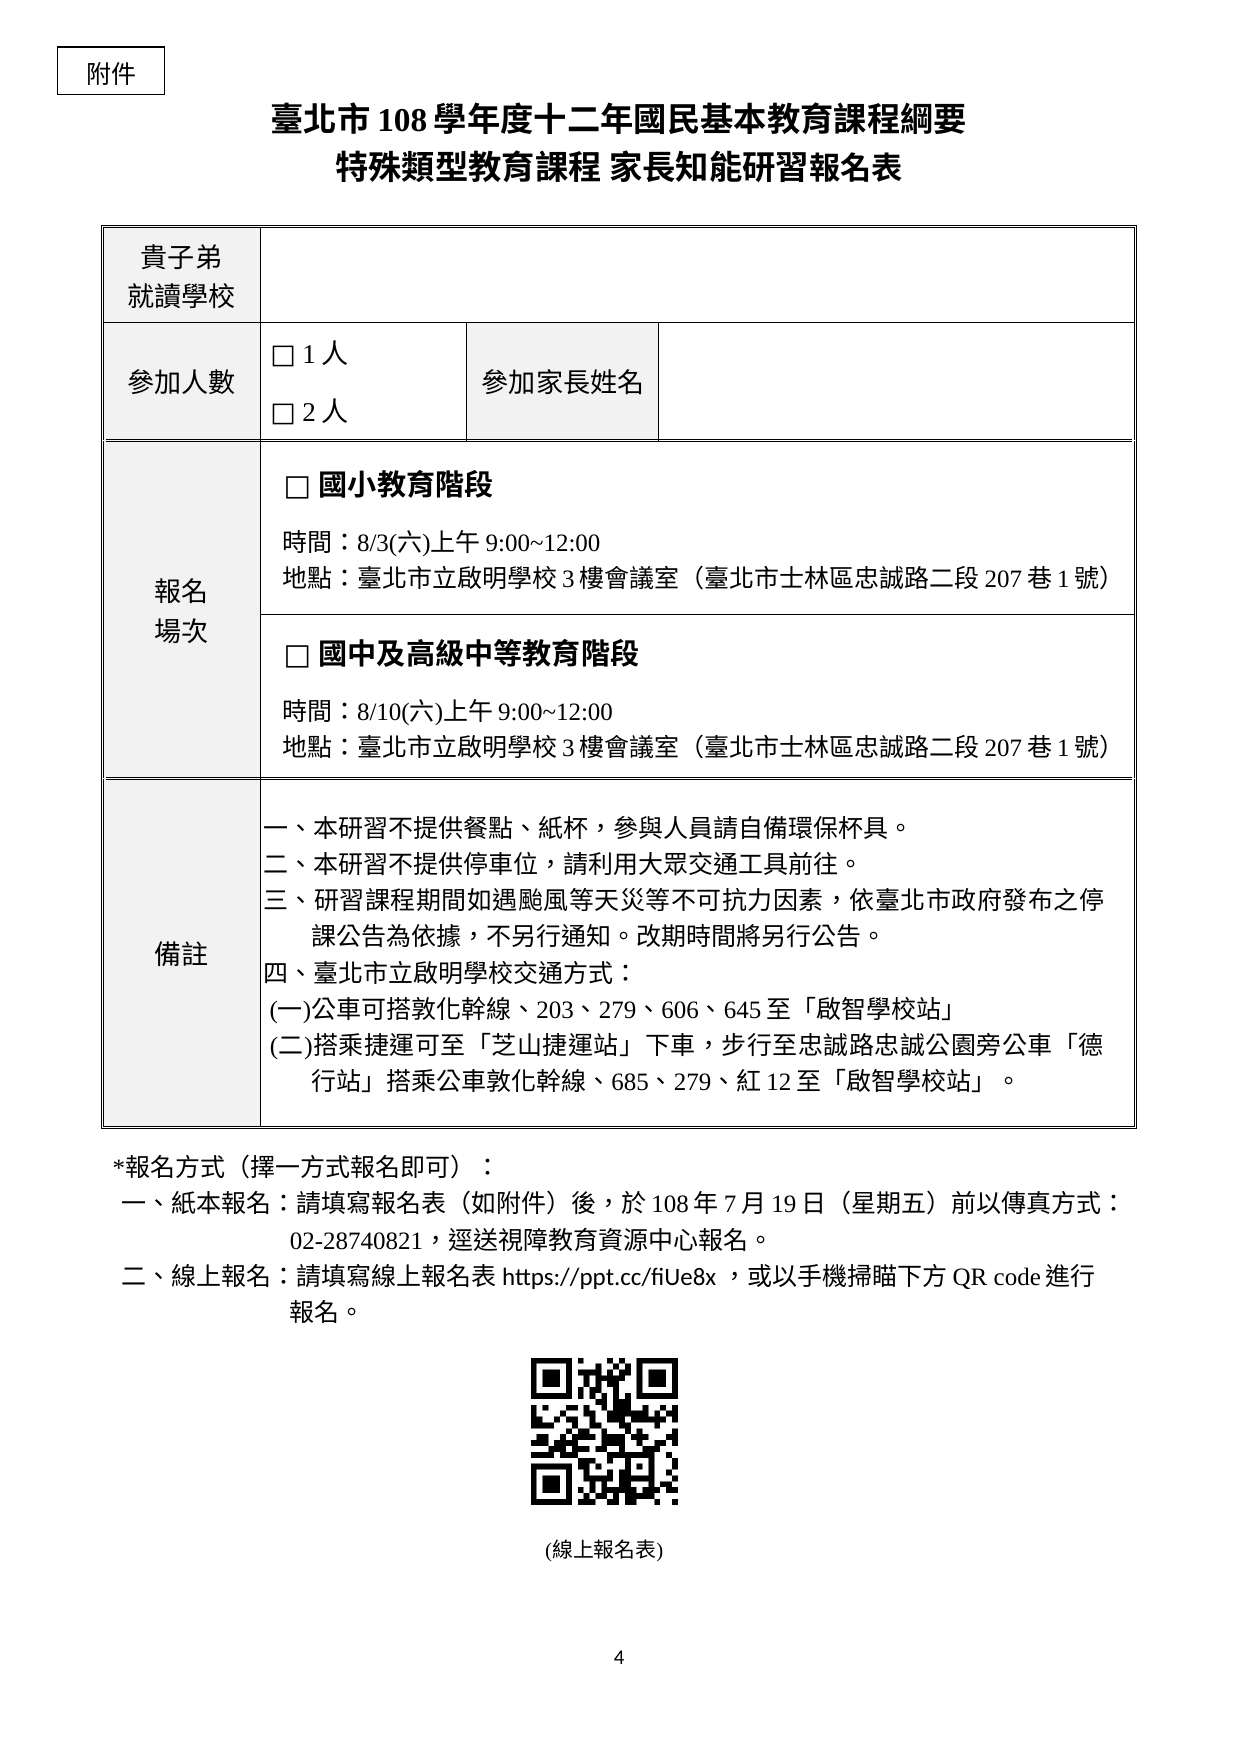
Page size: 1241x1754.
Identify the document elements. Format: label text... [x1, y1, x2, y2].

table_cell □ 國中及高級中等教育階段 時間：8/10(六)上午9:00~12:00 地點：臺北市立啟明學校3樓會議室（臺北市士林區忠誠路二段207巷1號） [261, 615, 1134, 777]
text 一、紙本報名：請填寫報名表（如附件）後，於108年7月19日（星期五）前以傳真方式：02-28740821，逕送視障教育資源中心報名。 [121, 1184, 1111, 1256]
table_header 貴子弟 就讀學校 [104, 228, 260, 322]
text 特殊類型教育課程 家長知能研習報名表 [112, 141, 1125, 189]
table_cell □ 國小教育階段 時間：8/3(六)上午9:00~12:00 地點：臺北市立啟明學校3樓會議室（臺北市士林區忠誠路二段207巷1號） [261, 439, 1135, 614]
text 二、線上報名：請填寫線上報名表 https://ppt.cc/fiUe8x ，或以手機掃瞄下方QR code進行報名。 [121, 1256, 1111, 1329]
text 臺北市108學年度十二年國民基本教育課程綱要 [112, 93, 1125, 141]
table_cell 報名 場次 [103, 439, 260, 777]
picture [501, 1328, 707, 1534]
table_cell 參加人數 [104, 323, 260, 439]
text *報名方式（擇一方式報名即可）： [112, 1148, 1098, 1184]
table_cell 一、本研習不提供餐點、紙杯，參與人員請自備環保杯具。 二、本研習不提供停車位，請利用大眾交通工具前往。 三、研習課程期間如遇颱風等天災等不可抗力因素，依臺北市政府發布之停課公告為依據，不另行通知。改期時間將另行公告。 四、臺北市立啟明學校交通方式： (一)公車可搭敦化幹線、203、279、606、645至「啟智學校站」 (二)搭乘捷運可至「芝山捷運站」下車，步行至忠誠路忠誠公園旁公車「德行站」搭乘公車敦化幹線、685、279、紅12至「啟智學校站」。 [261, 777, 1135, 1126]
text (線上報名表) [83, 1534, 1125, 1564]
table_cell [659, 323, 1134, 439]
table_header [261, 228, 1134, 322]
table_cell 參加家長姓名 [467, 323, 658, 439]
table_cell 備註 [103, 777, 260, 1126]
table_cell □ 1人 □ 2人 [261, 323, 466, 439]
